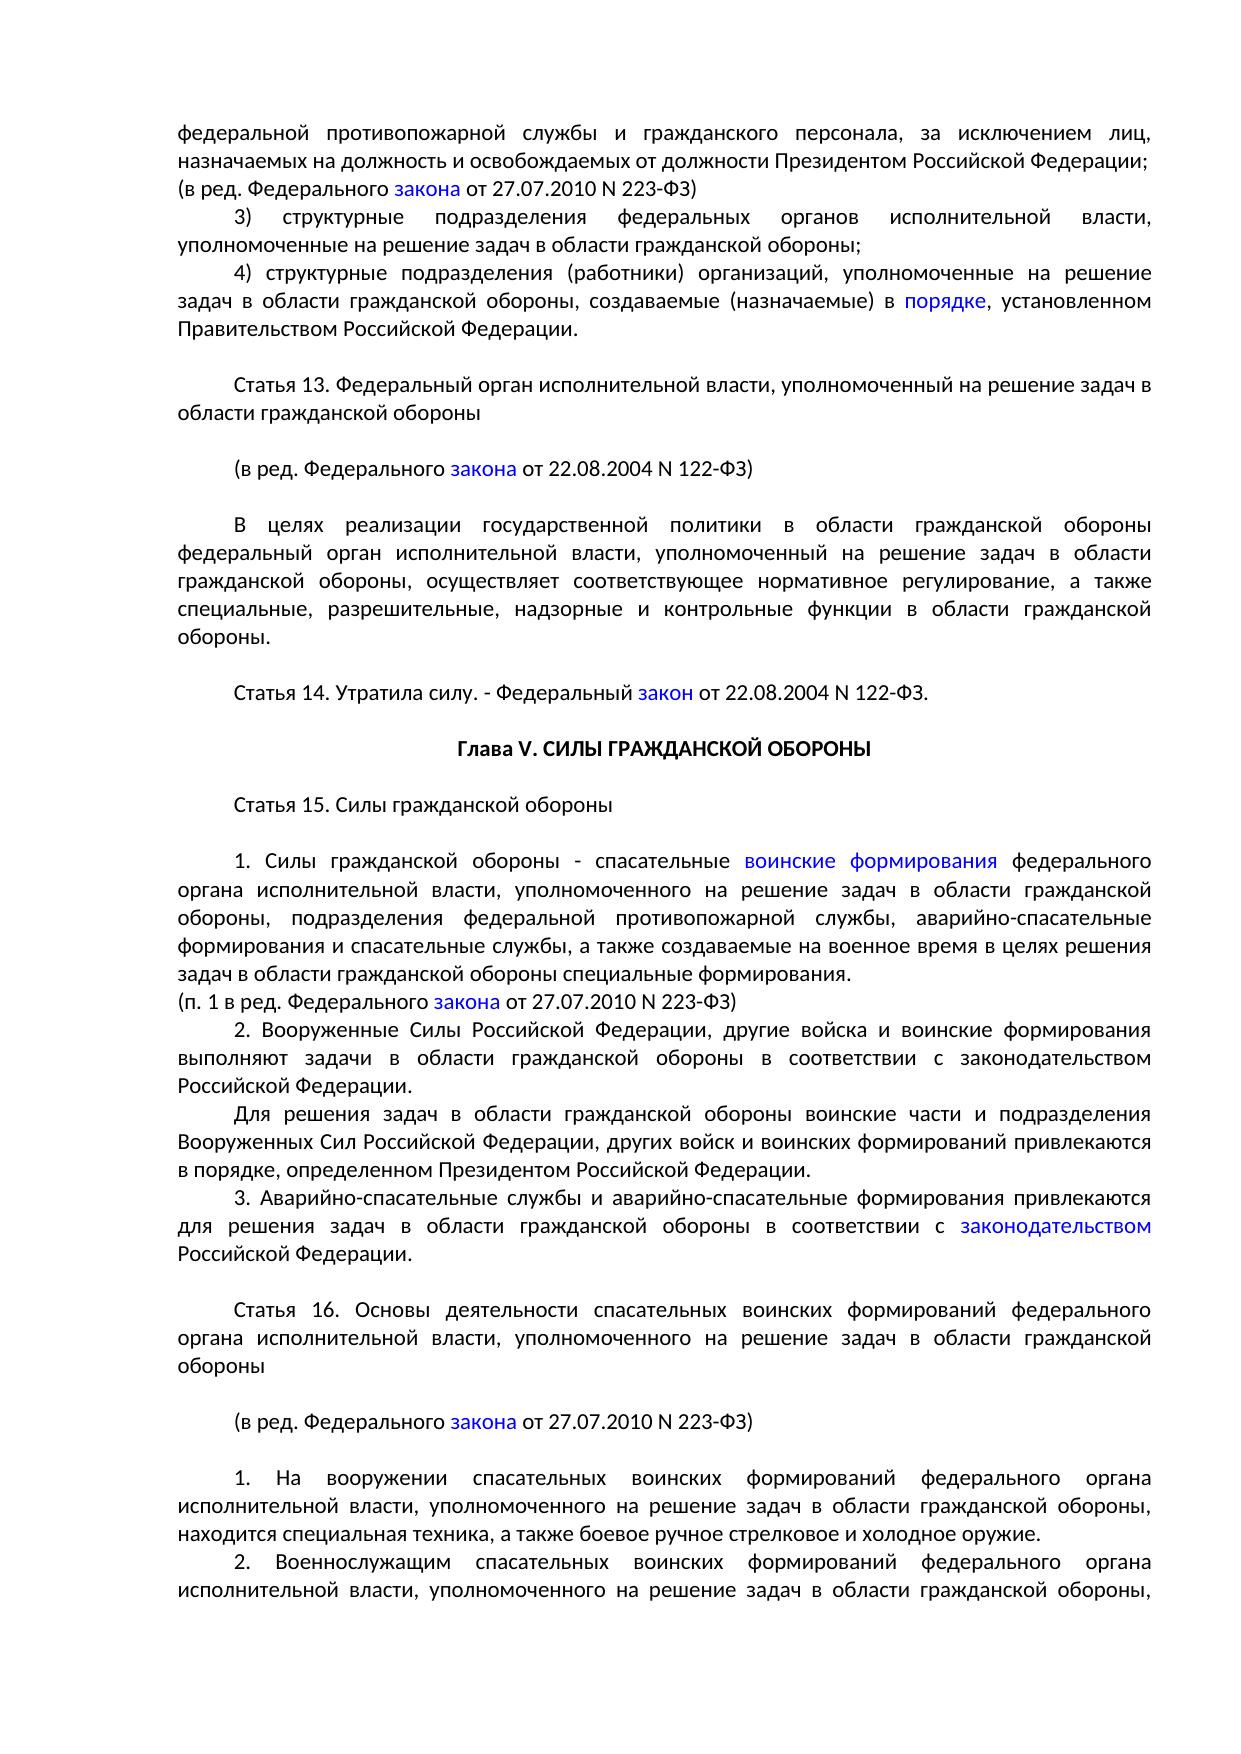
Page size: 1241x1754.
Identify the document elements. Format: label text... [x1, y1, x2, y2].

text Статья 14. Утратила силу. - Федеральный закон от 22.08.2004 N 122-ФЗ. [177, 678, 1152, 707]
text 3. Аварийно-спасательные службы и аварийно-спасательные формирования привлекаются для решения задач в области гражданской обороны в соответствии с законодательством Российской Федерации. [177, 1183, 1152, 1267]
text Статья 13. Федеральный орган исполнительной власти, уполномоченный на решение задач в области гражданской обороны [177, 370, 1152, 426]
text В целях реализации государственной политики в области гражданской обороны федеральный орган исполнительной власти, уполномоченный на решение задач в области гражданской обороны, осуществляет соответствующее нормативное регулирование, а также специальные, разрешительные, надзорные и контрольные функции в области гражданской обороны. [177, 510, 1152, 651]
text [177, 118, 1152, 174]
text (в ред. Федерального закона от 27.07.2010 N 223-ФЗ) [177, 1407, 1152, 1435]
text (п. 1 в ред. Федерального закона от 27.07.2010 N 223-ФЗ) [177, 987, 1152, 1015]
text Статья 16. Основы деятельности спасательных воинских формирований федерального органа исполнительной власти, уполномоченного на решение задач в области гражданской обороны [177, 1295, 1152, 1379]
text 2. Вооруженные Силы Российской Федерации, другие войска и воинские формирования выполняют задачи в области гражданской обороны в соответствии с законодательством Российской Федерации. [177, 1015, 1152, 1099]
text 4) структурные подразделения (работники) организаций, уполномоченные на решение задач в области гражданской обороны, создаваемые (назначаемые) в порядке, установленном Правительством Российской Федерации. [177, 258, 1152, 342]
text Статья 15. Силы гражданской обороны [177, 791, 1152, 819]
text (в ред. Федерального закона от 22.08.2004 N 122-ФЗ) [177, 454, 1152, 482]
text Для решения задач в области гражданской обороны воинские части и подразделения Вооруженных Сил Российской Федерации, других войск и воинских формирований привлекаются в порядке, определенном Президентом Российской Федерации. [177, 1099, 1152, 1183]
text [177, 1547, 1152, 1603]
text 1. На вооружении спасательных воинских формирований федерального органа исполнительной власти, уполномоченного на решение задач в области гражданской обороны, находится специальная техника, а также боевое ручное стрелковое и холодное оружие. [177, 1463, 1152, 1547]
text (в ред. Федерального закона от 27.07.2010 N 223-ФЗ) [177, 174, 1152, 202]
text 3) структурные подразделения федеральных органов исполнительной власти, уполномоченные на решение задач в области гражданской обороны; [177, 202, 1152, 258]
text 1. Силы гражданской обороны - спасательные воинские формирования федерального органа исполнительной власти, уполномоченного на решение задач в области гражданской обороны, подразделения федеральной противопожарной службы, аварийно-спасательные формирования и спасательные службы, а также создаваемые на военное время в целях решения задач в области гражданской обороны специальные формирования. [177, 847, 1152, 987]
title Глава V. СИЛЫ ГРАЖДАНСКОЙ ОБОРОНЫ [177, 734, 1152, 763]
